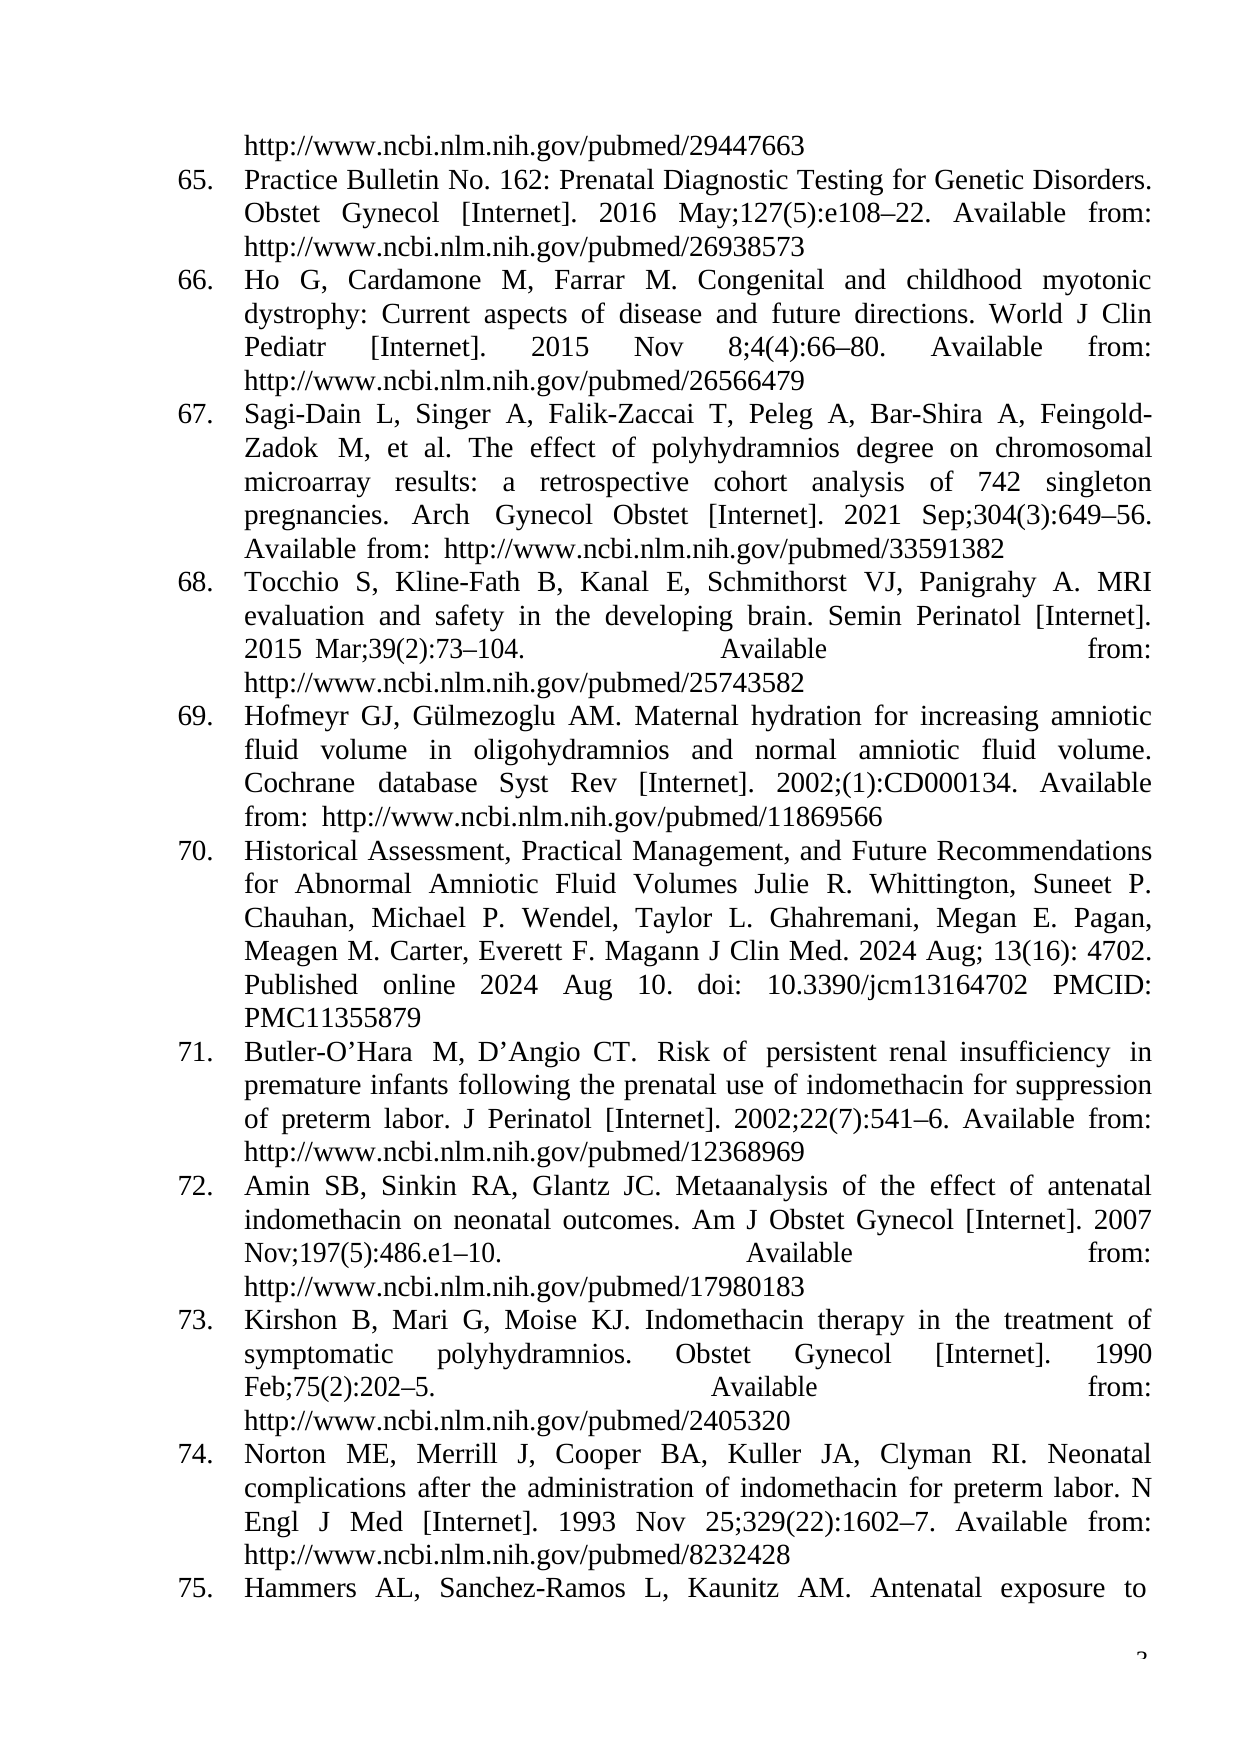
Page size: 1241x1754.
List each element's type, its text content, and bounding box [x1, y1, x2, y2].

list Historical Assessment, Practical Management, and Future Recommendations for Abnormal Amniotic Fluid Volumes Julie R. Whittington, Suneet P. Chauhan, Michael P. Wendel, Taylor L. Ghahremani, Megan E. Pagan, Meagen M. Carter, Everett F. Magann J Clin Med. 2024 Aug; 13(16): 4702. Published online 2024 Aug 10. doi: 10.3390/jcm13164702 PMCID: PMC11355879 [177, 833, 1152, 1034]
text http://www.ncbi.nlm.nih.gov/pubmed/29447663 [244, 128, 1163, 162]
list Amin SB, Sinkin RA, Glantz JC. Metaanalysis of the effect of antenatal indomethacin on neonatal outcomes. Am J Obstet Gynecol [Internet]. 2007 Nov;197(5):486.e1–10. Available from: http://www.ncbi.nlm.nih.gov/pubmed/17980183 [177, 1168, 1152, 1302]
list Butler-O’Hara M, D’Angio CT. Risk of persistent renal insufficiency in premature infants following the prenatal use of indomethacin for suppression of preterm labor. J Perinatol [Internet]. 2002;22(7):541–6. Available from: http://www.ncbi.nlm.nih.gov/pubmed/12368969 [177, 1034, 1152, 1168]
list Hofmeyr GJ, Gülmezoglu AM. Maternal hydration for increasing amniotic fluid volume in oligohydramnios and normal amniotic fluid volume. Cochrane database Syst Rev [Internet]. 2002;(1):CD000134. Available from: http://www.ncbi.nlm.nih.gov/pubmed/11869566 [177, 698, 1152, 833]
list Hammers AL, Sanchez-Ramos L, Kaunitz AM. Antenatal exposure to [177, 1571, 1163, 1604]
list Tocchio S, Kline-Fath B, Kanal E, Schmithorst VJ, Panigrahy A. MRI evaluation and safety in the developing brain. Semin Perinatol [Internet]. 2015 Mar;39(2):73–104. Available from: http://www.ncbi.nlm.nih.gov/pubmed/25743582 [177, 564, 1152, 698]
list Practice Bulletin No. 162: Prenatal Diagnostic Testing for Genetic Disorders. Obstet Gynecol [Internet]. 2016 May;127(5):e108–22. Available from: http://www.ncbi.nlm.nih.gov/pubmed/26938573 [177, 162, 1152, 262]
list Norton ME, Merrill J, Cooper BA, Kuller JA, Clyman RI. Neonatal complications after the administration of indomethacin for preterm labor. N Engl J Med [Internet]. 1993 Nov 25;329(22):1602–7. Available from: http://www.ncbi.nlm.nih.gov/pubmed/8232428 [177, 1437, 1152, 1571]
list Kirshon B, Mari G, Moise KJ. Indomethacin therapy in the treatment of symptomatic polyhydramnios. Obstet Gynecol [Internet]. 1990 Feb;75(2):202–5. Available from: http://www.ncbi.nlm.nih.gov/pubmed/2405320 [177, 1302, 1152, 1437]
list Ho G, Cardamone M, Farrar M. Congenital and childhood myotonic dystrophy: Current aspects of disease and future directions. World J Clin Pediatr [Internet]. 2015 Nov 8;4(4):66–80. Available from: http://www.ncbi.nlm.nih.gov/pubmed/26566479 [177, 262, 1152, 397]
list Sagi-Dain L, Singer A, Falik-Zaccai T, Peleg A, Bar-Shira A, Feingold-Zadok M, et al. The effect of polyhydramnios degree on chromosomal microarray results: a retrospective cohort analysis of 742 singleton pregnancies. Arch Gynecol Obstet [Internet]. 2021 Sep;304(3):649–56. Available from: http://www.ncbi.nlm.nih.gov/pubmed/33591382 [177, 397, 1152, 564]
